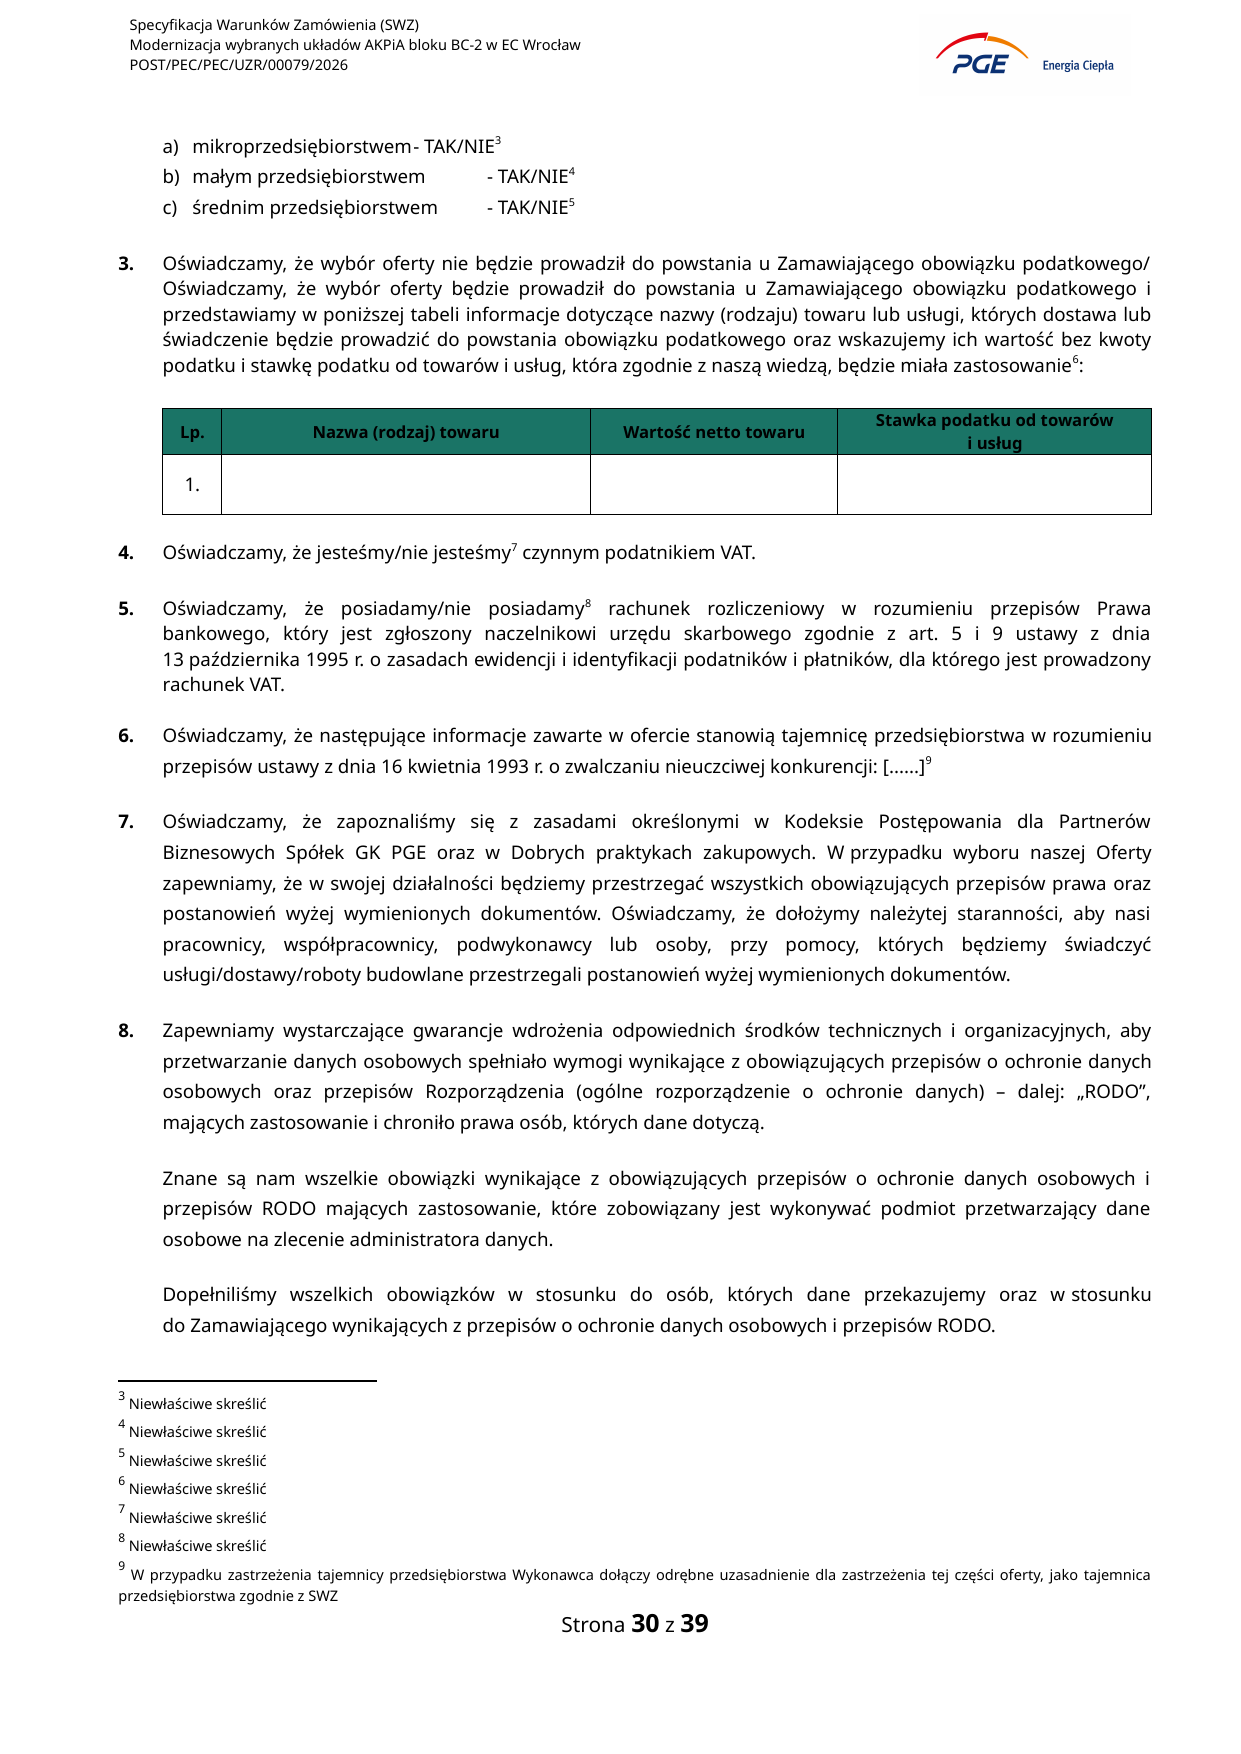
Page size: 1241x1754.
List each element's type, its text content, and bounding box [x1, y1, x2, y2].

list Zapewniamy wystarczające gwarancje wdrożenia odpowiednich środków technicznych i organizacyjnych, aby przetwarzanie danych osobowych spełniało wymogi wynikające z obowiązujących przepisów o ochronie danych osobowych oraz przepisów Rozporządzenia (ogólne rozporządzenie o ochronie danych) – dalej: „RODO”, mających zastosowanie i chroniło prawa osób, których dane dotyczą. [118, 1017, 1152, 1135]
table_header Wartość netto towaru [591, 409, 837, 454]
table_cell [838, 455, 1151, 513]
table_header Nazwa (rodzaj) towaru [222, 409, 590, 454]
list Oświadczamy, że posiadamy/nie posiadamy rachunek rozliczeniowy w rozumieniu przepisów Prawa bankowego, który jest zgłoszony naczelnikowi urzędu skarbowego zgodnie z art. 5 i 9 ustawy z dnia 13 października 1995 r. o zasadach ewidencji i identyfikacji podatników i płatników, dla którego jest prowadzony rachunek VAT. [118, 595, 1152, 697]
list Oświadczamy, że następujące informacje zawarte w ofercie stanowią tajemnicę przedsiębiorstwa w rozumieniu przepisów ustawy z dnia 16 kwietnia 1993 r. o zwalczaniu nieuczciwej konkurencji: [......] [118, 722, 1152, 778]
list Dopełniliśmy wszelkich obowiązków w stosunku do osób, których dane przekazujemy oraz w stosunku do Zamawiającego wynikających z przepisów o ochronie danych osobowych i przepisów RODO. [162, 1282, 1152, 1338]
table_header Lp. [163, 409, 221, 454]
picture [918, 14, 1131, 96]
list Oświadczamy, że wybór oferty nie będzie prowadził do powstania u Zamawiającego obowiązku podatkowego/ Oświadczamy, że wybór oferty będzie prowadził do powstania u Zamawiającego obowiązku podatkowego i przedstawiamy w poniższej tabeli informacje dotyczące nazwy (rodzaju) towaru lub usługi, których dostawa lub świadczenie będzie prowadzić do powstania obowiązku podatkowego oraz wskazujemy ich wartość bez kwoty podatku i stawkę podatku od towarów i usług, która zgodnie z naszą wiedzą, będzie miała zastosowanie: [118, 250, 1152, 377]
table_cell [222, 455, 590, 513]
list mikroprzedsiębiorstwem - TAK/NIE [162, 133, 1152, 158]
table_cell 1. [163, 455, 221, 513]
list Oświadczamy, że zapoznaliśmy się z zasadami określonymi w Kodeksie Postępowania dla Partnerów Biznesowych Spółek GK PGE oraz w Dobrych praktykach zakupowych. W przypadku wyboru naszej Oferty zapewniamy, że w swojej działalności będziemy przestrzegać wszystkich obowiązujących przepisów prawa oraz postanowień wyżej wymienionych dokumentów. Oświadczamy, że dołożymy należytej staranności, aby nasi pracownicy, współpracownicy, podwykonawcy lub osoby, przy pomocy, których będziemy świadczyć usługi/dostawy/roboty budowlane przestrzegali postanowień wyżej wymienionych dokumentów. [118, 808, 1152, 987]
table_cell [591, 455, 837, 513]
table_header Stawka podatku od towarów i usług [838, 409, 1151, 454]
list Oświadczamy, że jesteśmy/nie jesteśmy czynnym podatnikiem VAT. [118, 539, 1152, 565]
list Znane są nam wszelkie obowiązki wynikające z obowiązujących przepisów o ochronie danych osobowych i przepisów RODO mających zastosowanie, które zobowiązany jest wykonywać podmiot przetwarzający dane osobowe na zlecenie administratora danych. [162, 1165, 1152, 1252]
list małym przedsiębiorstwem - TAK/NIE [162, 163, 1152, 189]
list średnim przedsiębiorstwem - TAK/NIE [162, 194, 1152, 220]
